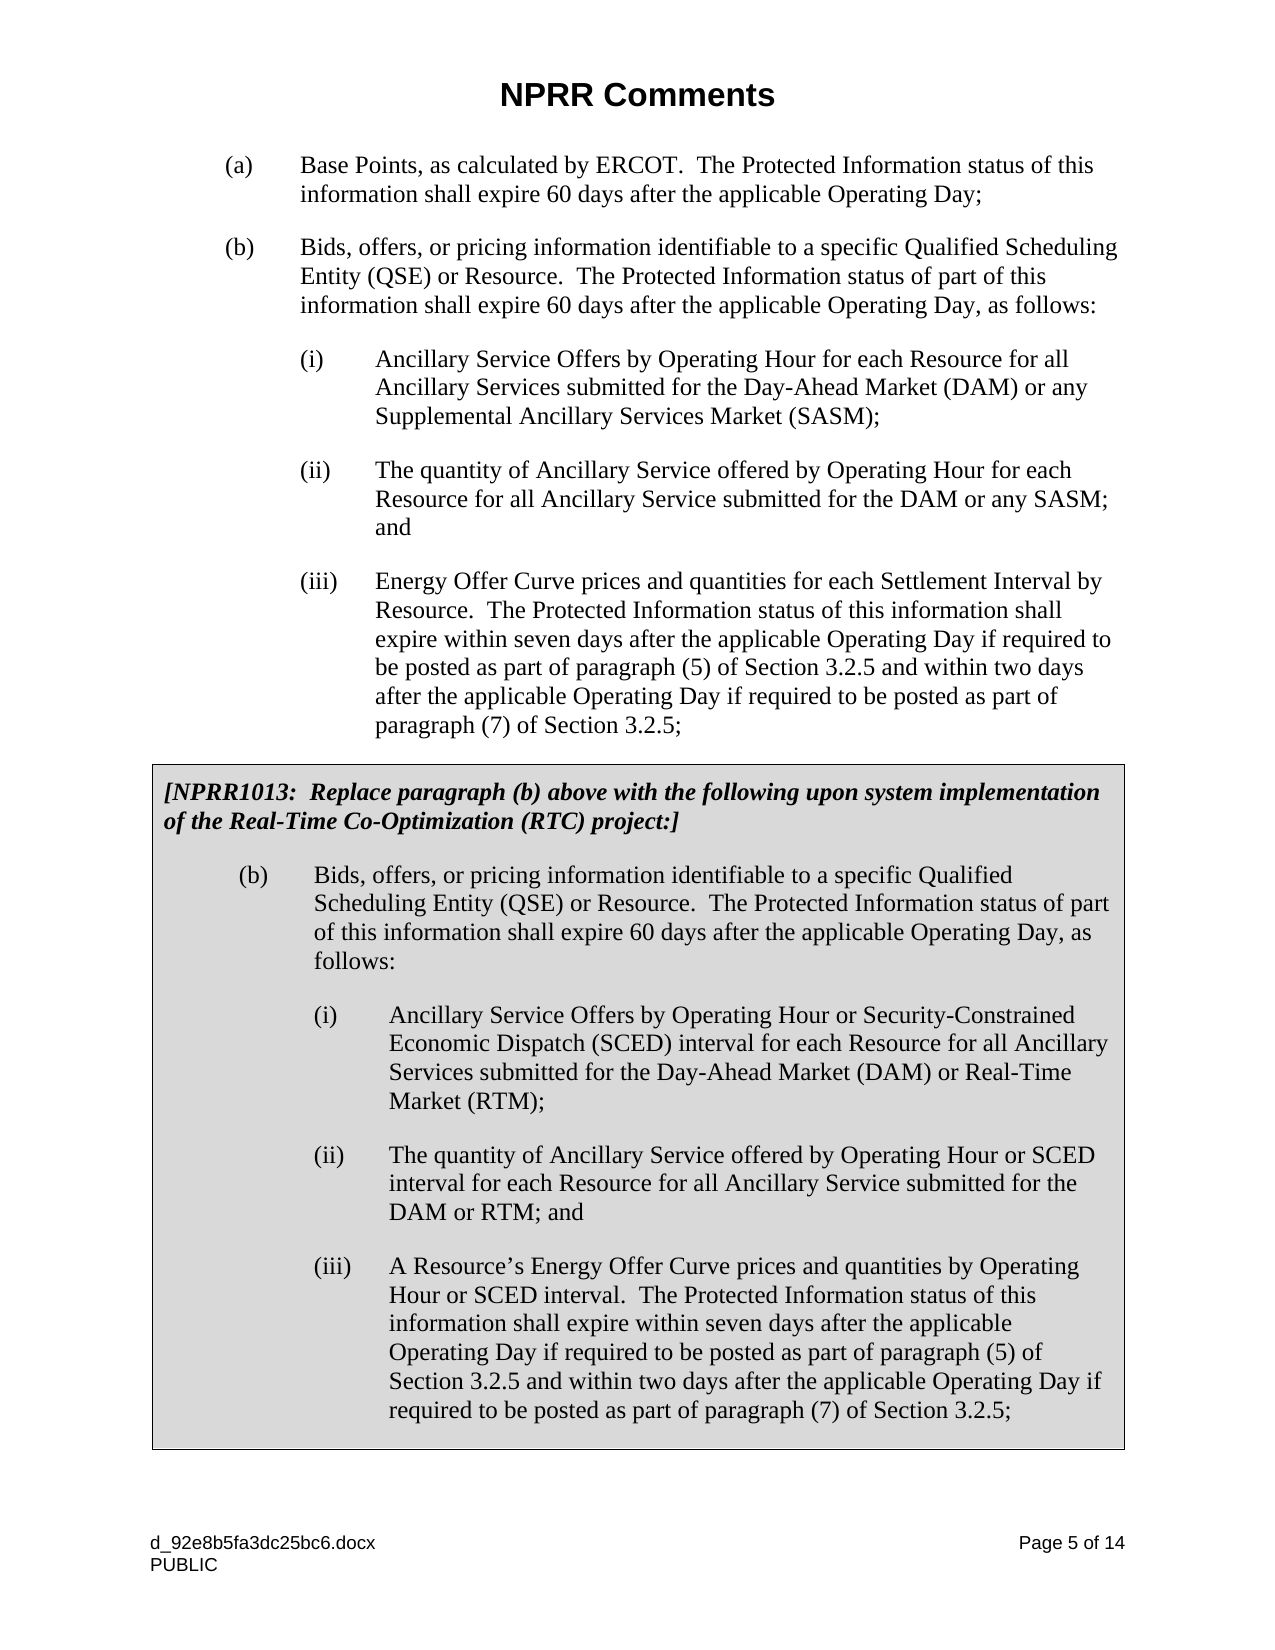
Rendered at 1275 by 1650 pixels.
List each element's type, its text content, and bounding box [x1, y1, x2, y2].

text (iii) Energy Offer Curve prices and quantities for each Settlement Interval by Resource. The Protected Information status of this information shall expire within seven days after the applicable Operating Day if required to be posted as part of paragraph (5) of Section 3.2.5 and within two days after the applicable Operating Day if required to be posted as part of paragraph (7) of Section 3.2.5; [300, 566, 1125, 739]
text (b) Bids, offers, or pricing information identifiable to a specific Qualified Scheduling Entity (QSE) or Resource. The Protected Information status of part of this information shall expire 60 days after the applicable Operating Day, as follows: [225, 232, 1125, 319]
text (a) Base Points, as calculated by ERCOT. The Protected Information status of this information shall expire 60 days after the applicable Operating Day; [225, 150, 1125, 207]
text (i) Ancillary Service Offers by Operating Hour for each Resource for all Ancillary Services submitted for the Day-Ahead Market (DAM) or any Supplemental Ancillary Services Market (SASM); [300, 344, 1125, 430]
text (ii) The quantity of Ancillary Service offered by Operating Hour for each Resource for all Ancillary Service submitted for the DAM or any SASM; and [300, 455, 1125, 541]
table_header [NPRR1013: Replace paragraph (b) above with the following upon system implementation of the Real-Time Co-Optimization (RTC) project:] (b) Bids, offers, or pricing information identifiable to a specific Qualified Scheduling Entity (QSE) or Resource. The Protected Information status of part of this information shall expire 60 days after the applicable Operating Day, as follows: (i) Ancillary Service Offers by Operating Hour or Security-Constrained Economic Dispatch (SCED) interval for each Resource for all Ancillary Services submitted for the Day-Ahead Market (DAM) or Real-Time Market (RTM); (ii) The quantity of Ancillary Service offered by Operating Hour or SCED interval for each Resource for all Ancillary Service submitted for the DAM or RTM; and (iii) A Resource’s Energy Offer Curve prices and quantities by Operating Hour or SCED interval. The Protected Information status of this information shall expire within seven days after the applicable Operating Day if required to be posted as part of paragraph (5) of Section 3.2.5 and within two days after the applicable Operating Day if required to be posted as part of paragraph (7) of Section 3.2.5; [153, 765, 1124, 1448]
